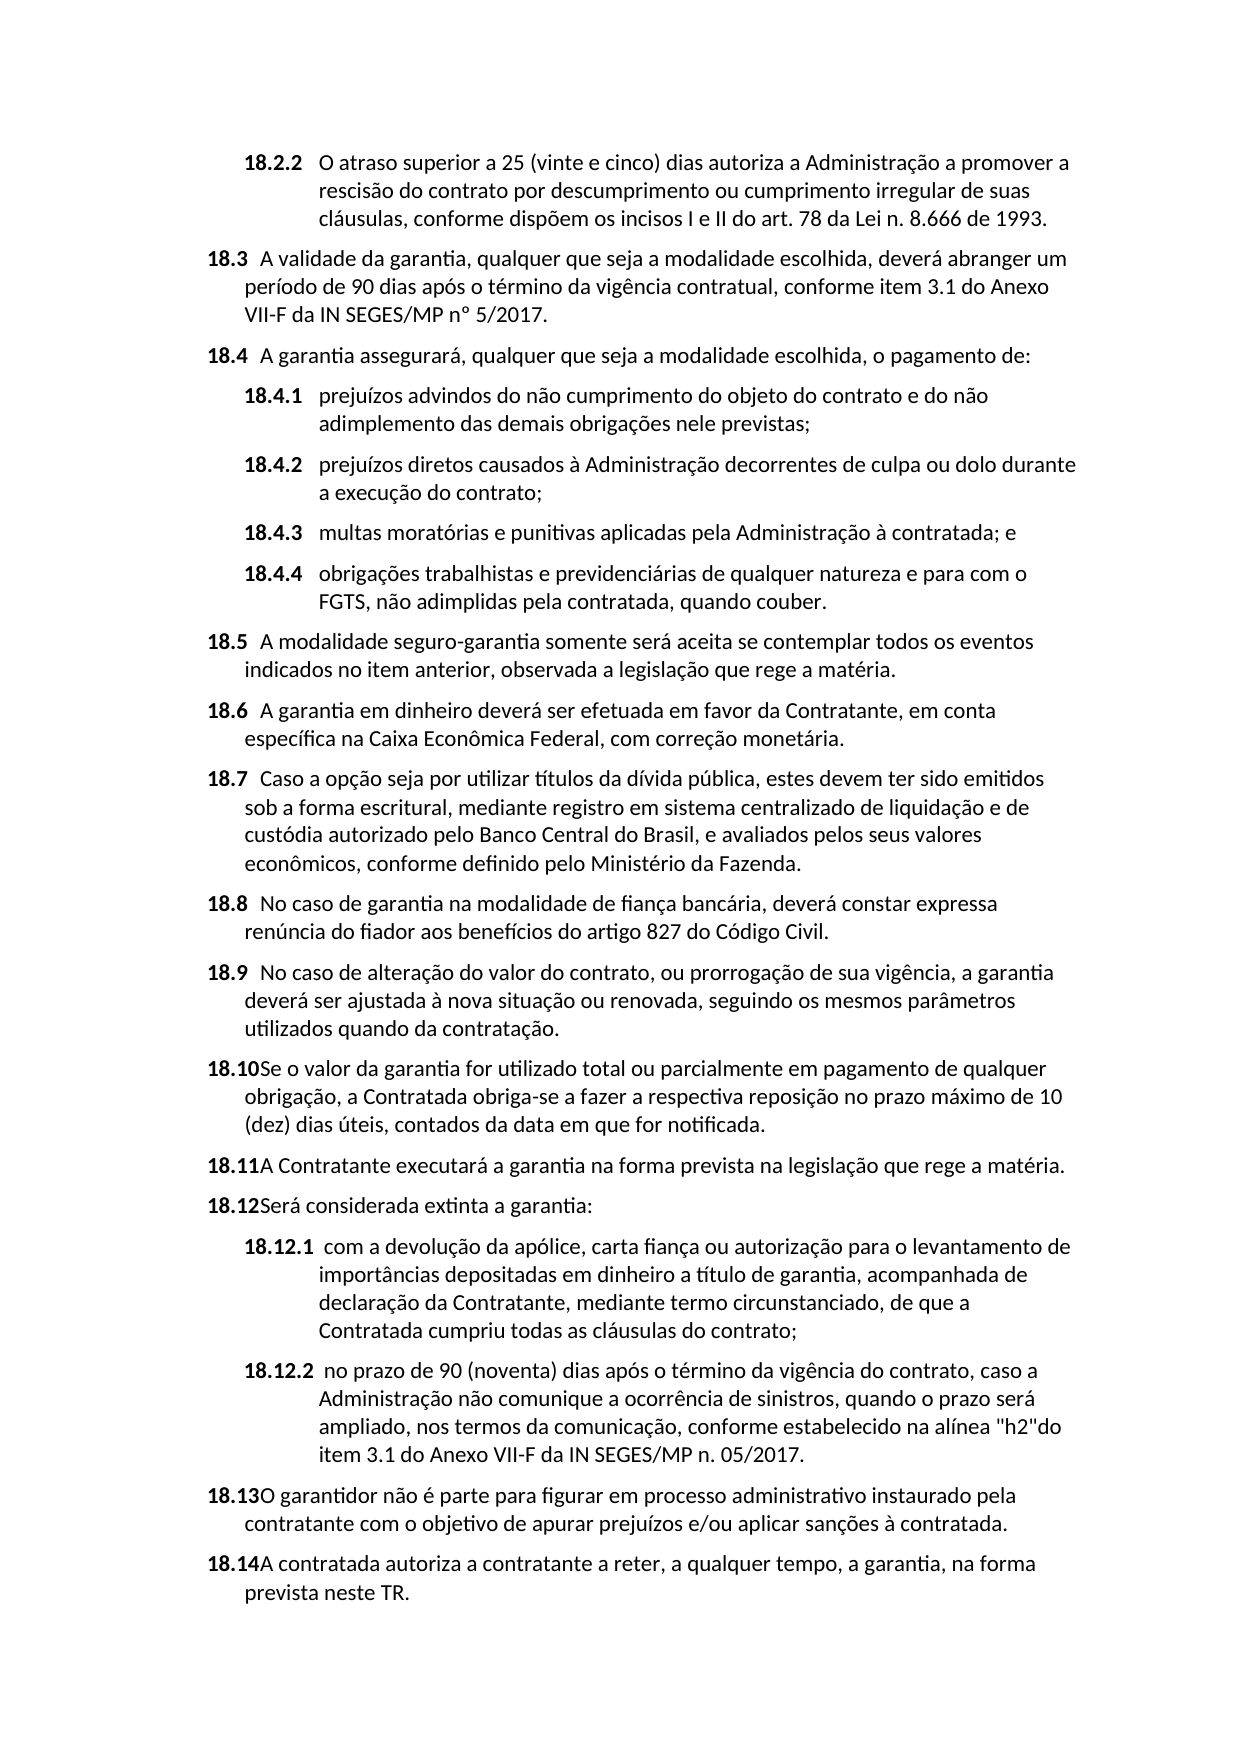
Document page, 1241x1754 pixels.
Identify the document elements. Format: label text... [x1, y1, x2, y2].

list multas moratórias e punitivas aplicadas pela Administração à contratada; e [243, 518, 1078, 546]
list A modalidade seguro-garantia somente será aceita se contemplar todos os eventos indicados no item anterior, observada a legislação que rege a matéria. [207, 627, 1078, 683]
list no prazo de 90 (noventa) dias após o término da vigência do contrato, caso a Administração não comunique a ocorrência de sinistros, quando o prazo será ampliado, nos termos da comunicação, conforme estabelecido na alínea "h2"do item 3.1 do Anexo VII-F da IN SEGES/MP n. 05/2017. [243, 1356, 1078, 1468]
list A contratada autoriza a contratante a reter, a qualquer tempo, a garantia, na forma prevista neste TR. [207, 1549, 1078, 1606]
list Será considerada extinta a garantia: [207, 1191, 1078, 1219]
list Caso a opção seja por utilizar títulos da dívida pública, estes devem ter sido emitidos sob a forma escritural, mediante registro em sistema centralizado de liquidação e de custódia autorizado pelo Banco Central do Brasil, e avaliados pelos seus valores econômicos, conforme definido pelo Ministério da Fazenda. [207, 764, 1078, 877]
list prejuízos diretos causados à Administração decorrentes de culpa ou dolo durante a execução do contrato; [243, 450, 1078, 506]
list A garantia em dinheiro deverá ser efetuada em favor da Contratante, em conta específica na Caixa Econômica Federal, com correção monetária. [207, 696, 1078, 752]
list obrigações trabalhistas e previdenciárias de qualquer natureza e para com o FGTS, não adimplidas pela contratada, quando couber. [243, 559, 1078, 615]
list No caso de garantia na modalidade de fiança bancária, deverá constar expressa renúncia do fiador aos benefícios do artigo 827 do Código Civil. [207, 889, 1078, 945]
list Se o valor da garantia for utilizado total ou parcialmente em pagamento de qualquer obrigação, a Contratada obriga-se a fazer a respectiva reposição no prazo máximo de 10 (dez) dias úteis, contados da data em que for notificada. [207, 1054, 1078, 1138]
list O atraso superior a 25 (vinte e cinco) dias autoriza a Administração a promover a rescisão do contrato por descumprimento ou cumprimento irregular de suas cláusulas, conforme dispõem os incisos I e II do art. 78 da Lei n. 8.666 de 1993. [243, 148, 1078, 232]
list A garantia assegurará, qualquer que seja a modalidade escolhida, o pagamento de: [207, 341, 1078, 369]
list No caso de alteração do valor do contrato, ou prorrogação de sua vigência, a garantia deverá ser ajustada à nova situação ou renovada, seguindo os mesmos parâmetros utilizados quando da contratação. [207, 958, 1078, 1042]
list A Contratante executará a garantia na forma prevista na legislação que rege a matéria. [207, 1151, 1078, 1179]
list O garantidor não é parte para figurar em processo administrativo instaurado pela contratante com o objetivo de apurar prejuízos e/ou aplicar sanções à contratada. [207, 1481, 1078, 1537]
list com a devolução da apólice, carta fiança ou autorização para o levantamento de importâncias depositadas em dinheiro a título de garantia, acompanhada de declaração da Contratante, mediante termo circunstanciado, de que a Contratada cumpriu todas as cláusulas do contrato; [243, 1232, 1078, 1344]
list prejuízos advindos do não cumprimento do objeto do contrato e do não adimplemento das demais obrigações nele previstas; [243, 381, 1078, 437]
list A validade da garantia, qualquer que seja a modalidade escolhida, deverá abranger um período de 90 dias após o término da vigência contratual, conforme item 3.1 do Anexo VII-F da IN SEGES/MP nº 5/2017. [207, 244, 1078, 328]
